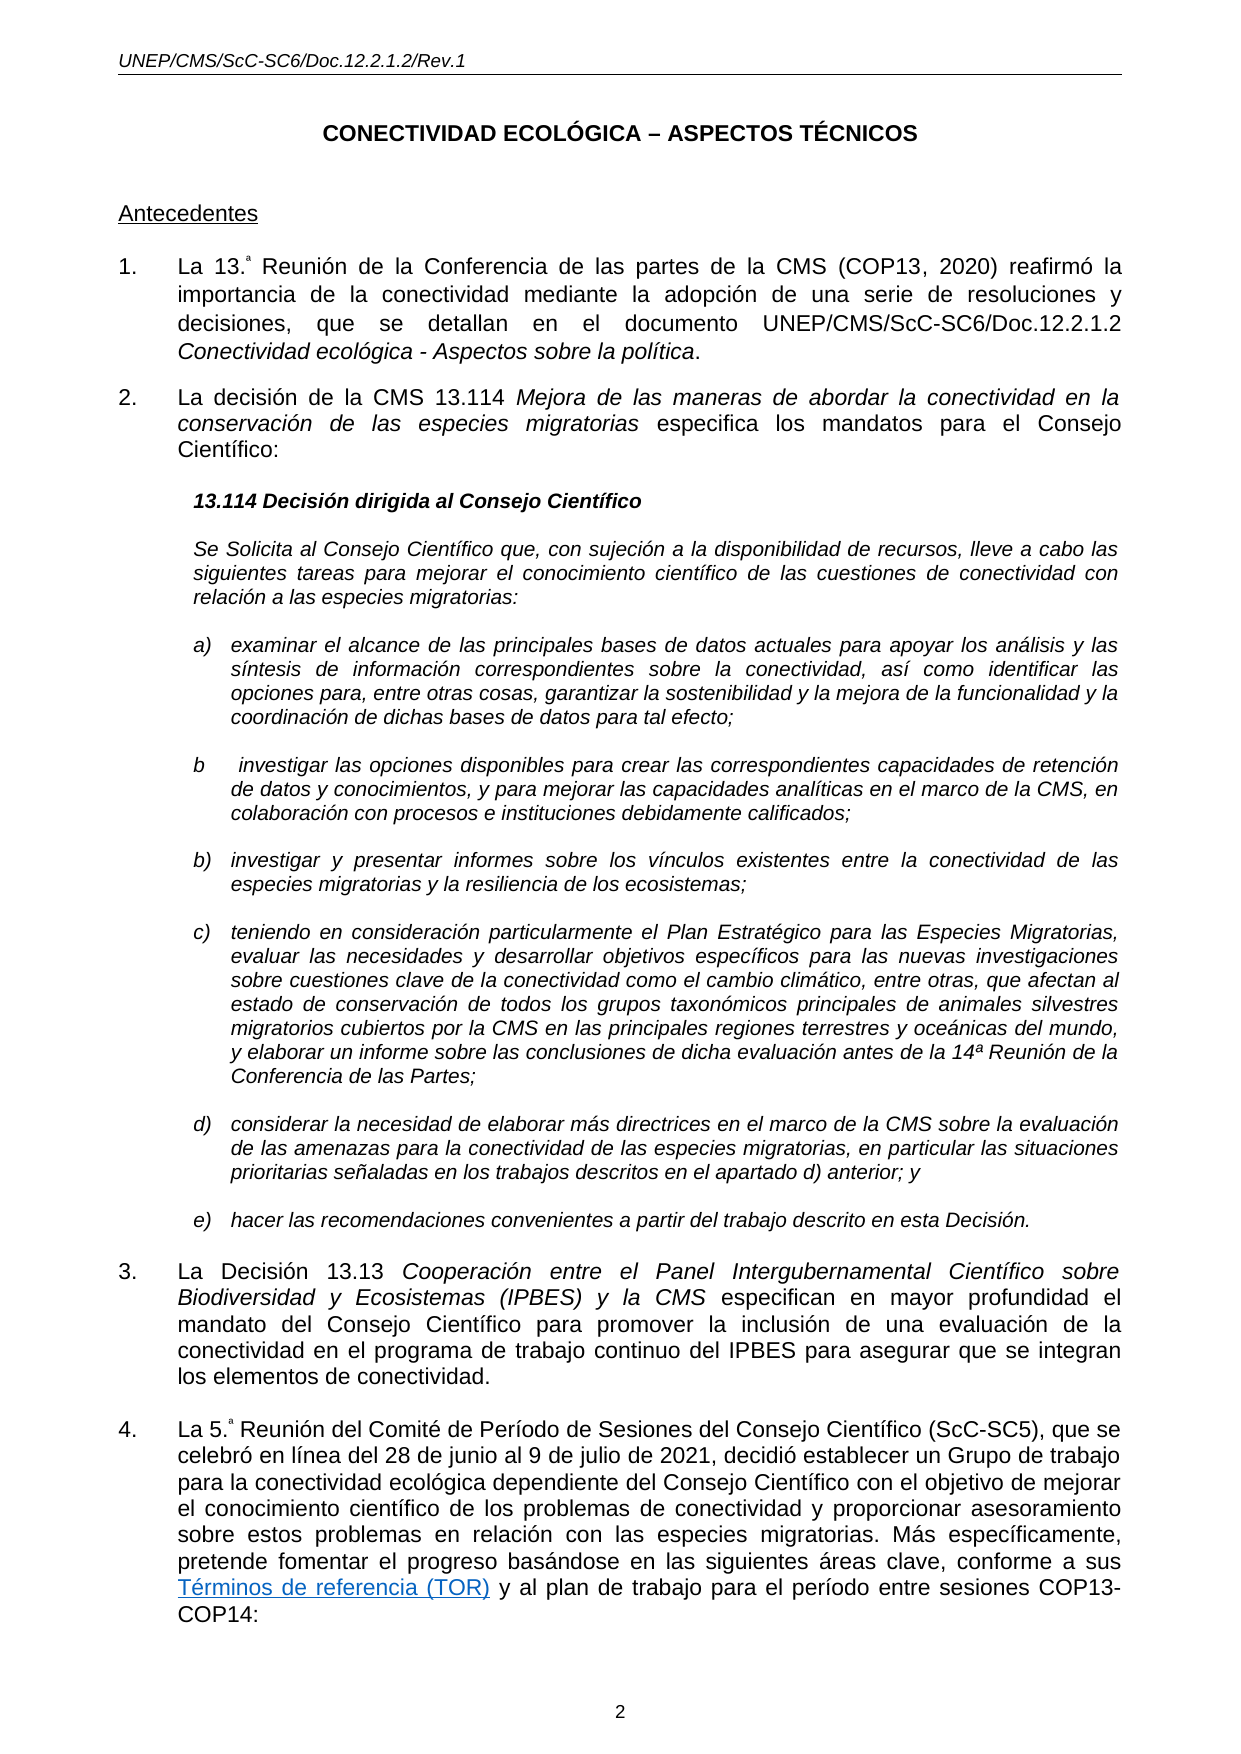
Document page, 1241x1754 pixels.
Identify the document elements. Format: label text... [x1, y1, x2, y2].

text 3. La Decisión 13.13 Cooperación entre el Panel Intergubernamental Científico sobre Biodiversidad y Ecosistemas (IPBES) y la CMS especifican en mayor profundidad el mandato del Consejo Científico para promover la inclusión de una evaluación de la conectividad en el programa de trabajo continuo del IPBES para asegurar que se integran los elementos de conectividad. [118, 1258, 1122, 1390]
text 4. La 5.ª Reunión del Comité de Período de Sesiones del Consejo Científico (ScC-SC5), que se celebró en línea del 28 de junio al 9 de julio de 2021, decidió establecer un Grupo de trabajo para la conectividad ecológica dependiente del Consejo Científico con el objetivo de mejorar el conocimiento científico de los problemas de conectividad y proporcionar asesoramiento sobre estos problemas en relación con las especies migratorias. Más específicamente, pretende fomentar el progreso basándose en las siguientes áreas clave, conforme a sus Términos de referencia (TOR) y al plan de trabajo para el período entre sesiones COP13-COP14: [118, 1416, 1122, 1627]
list hacer las recomendaciones convenientes a partir del trabajo descrito en esta Decisión. [193, 1208, 1122, 1232]
text 1. La 13.ª Reunión de la Conferencia de las partes de la CMS (COP13, 2020) reafirmó la importancia de la conectividad mediante la adopción de una serie de resoluciones y decisiones, que se detallan en el documento UNEP/CMS/ScC-SC6/Doc.12.2.1.2 Conectividad ecológica - Aspectos sobre la política. [118, 253, 1122, 365]
list teniendo en consideración particularmente el Plan Estratégico para las Especies Migratorias, evaluar las necesidades y desarrollar objetivos específicos para las nuevas investigaciones sobre cuestiones clave de la conectividad como el cambio climático, entre otras, que afectan al estado de conservación de todos los grupos taxonómicos principales de animales silvestres migratorios cubiertos por la CMS en las principales regiones terrestres y oceánicas del mundo, y elaborar un informe sobre las conclusiones de dicha evaluación antes de la 14ª Reunión de la Conferencia de las Partes; [193, 920, 1122, 1088]
text Se Solicita al Consejo Científico que, con sujeción a la disponibilidad de recursos, lleve a cabo las siguientes tareas para mejorar el conocimiento científico de las cuestiones de conectividad con relación a las especies migratorias: [193, 537, 1122, 609]
text Antecedentes [118, 200, 1122, 227]
text b investigar las opciones disponibles para crear las correspondientes capacidades de retención de datos y conocimientos, y para mejorar las capacidades analíticas en el marco de la CMS, en colaboración con procesos e instituciones debidamente calificados; [193, 752, 1122, 824]
list considerar la necesidad de elaborar más directrices en el marco de la CMS sobre la evaluación de las amenazas para la conectividad de las especies migratorias, en particular las situaciones prioritarias señaladas en los trabajos descritos en el apartado d) anterior; y [193, 1112, 1122, 1184]
list examinar el alcance de las principales bases de datos actuales para apoyar los análisis y las síntesis de información correspondientes sobre la conectividad, así como identificar las opciones para, entre otras cosas, garantizar la sostenibilidad y la mejora de la funcionalidad y la coordinación de dichas bases de datos para tal efecto; [193, 633, 1122, 728]
text 13.114 Decisión dirigida al Consejo Científico [193, 489, 1122, 513]
text 2. La decisión de la CMS 13.114 Mejora de las maneras de abordar la conectividad en la conservación de las especies migratorias especifica los mandatos para el Consejo Científico: [118, 383, 1122, 462]
text CONECTIVIDAD ECOLÓGICA – ASPECTOS TÉCNICOS [118, 120, 1122, 146]
list investigar y presentar informes sobre los vínculos existentes entre la conectividad de las especies migratorias y la resiliencia de los ecosistemas; [193, 848, 1122, 896]
